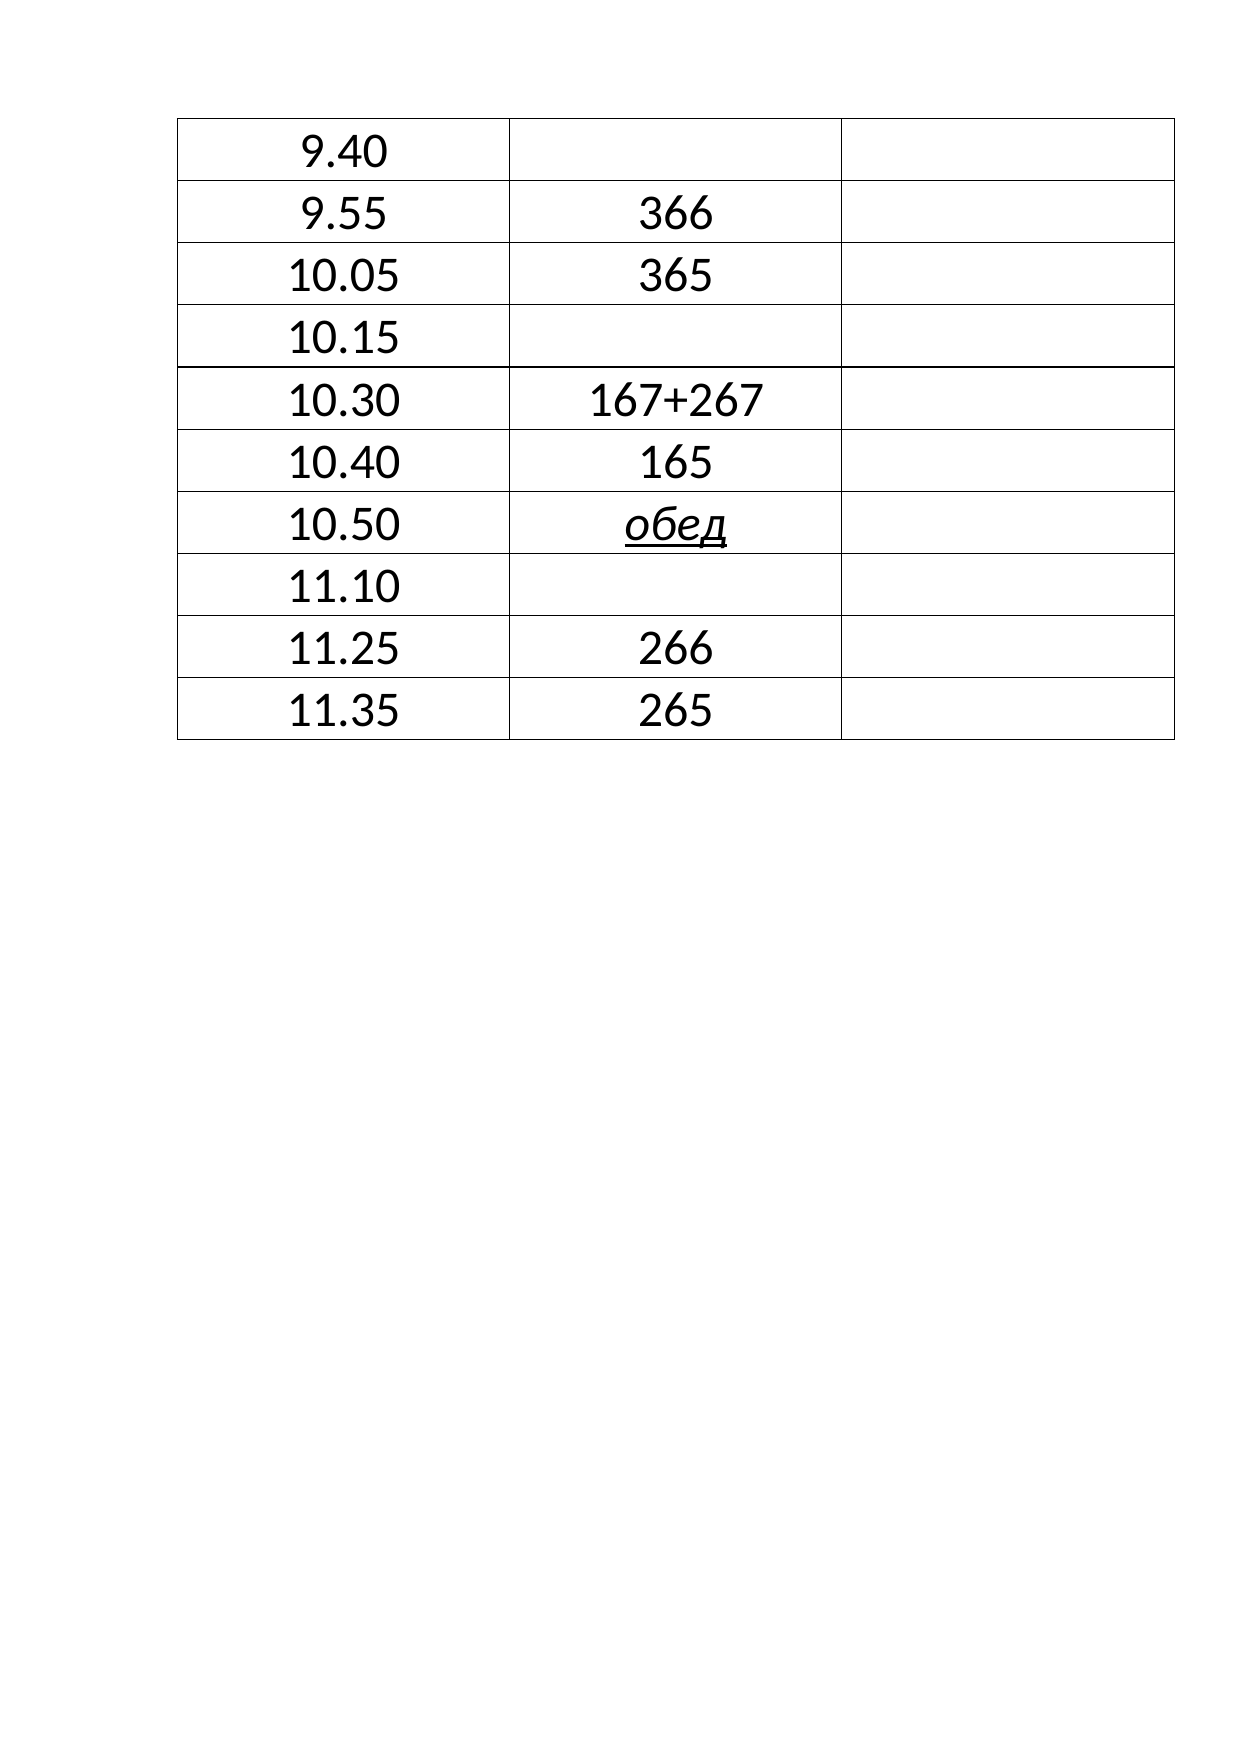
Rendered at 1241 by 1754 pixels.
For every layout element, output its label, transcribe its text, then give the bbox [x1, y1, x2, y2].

table_cell [842, 616, 1174, 677]
table_cell 365 [510, 243, 841, 304]
table_cell 10.15 [178, 305, 509, 366]
table_cell 11.35 [178, 678, 509, 739]
table_cell [842, 678, 1174, 739]
table_cell 10.50 [178, 492, 509, 553]
table_cell 266 [510, 616, 841, 677]
table_cell 11.10 [178, 554, 509, 615]
table_cell 9.40 [178, 119, 509, 180]
table_cell обед [510, 492, 841, 553]
table_cell 11.25 [178, 616, 509, 677]
table_cell 10.05 [178, 243, 509, 304]
table_cell [510, 119, 841, 180]
table_cell 165 [510, 430, 841, 491]
table_cell 265 [510, 678, 841, 739]
table_cell [510, 554, 841, 615]
table_cell [842, 305, 1174, 366]
table_cell [842, 554, 1174, 615]
table_cell [842, 430, 1174, 491]
table_cell [842, 119, 1174, 180]
table_cell 366 [510, 181, 841, 242]
table_cell [842, 492, 1174, 553]
table_cell [842, 243, 1174, 304]
table_cell [510, 305, 841, 366]
table_cell [842, 181, 1174, 242]
table_cell 10.30 [178, 368, 509, 428]
table_cell 10.40 [178, 430, 509, 491]
table_cell 9.55 [178, 181, 509, 242]
table_cell [842, 368, 1174, 428]
table_cell 167+267 [510, 368, 841, 428]
